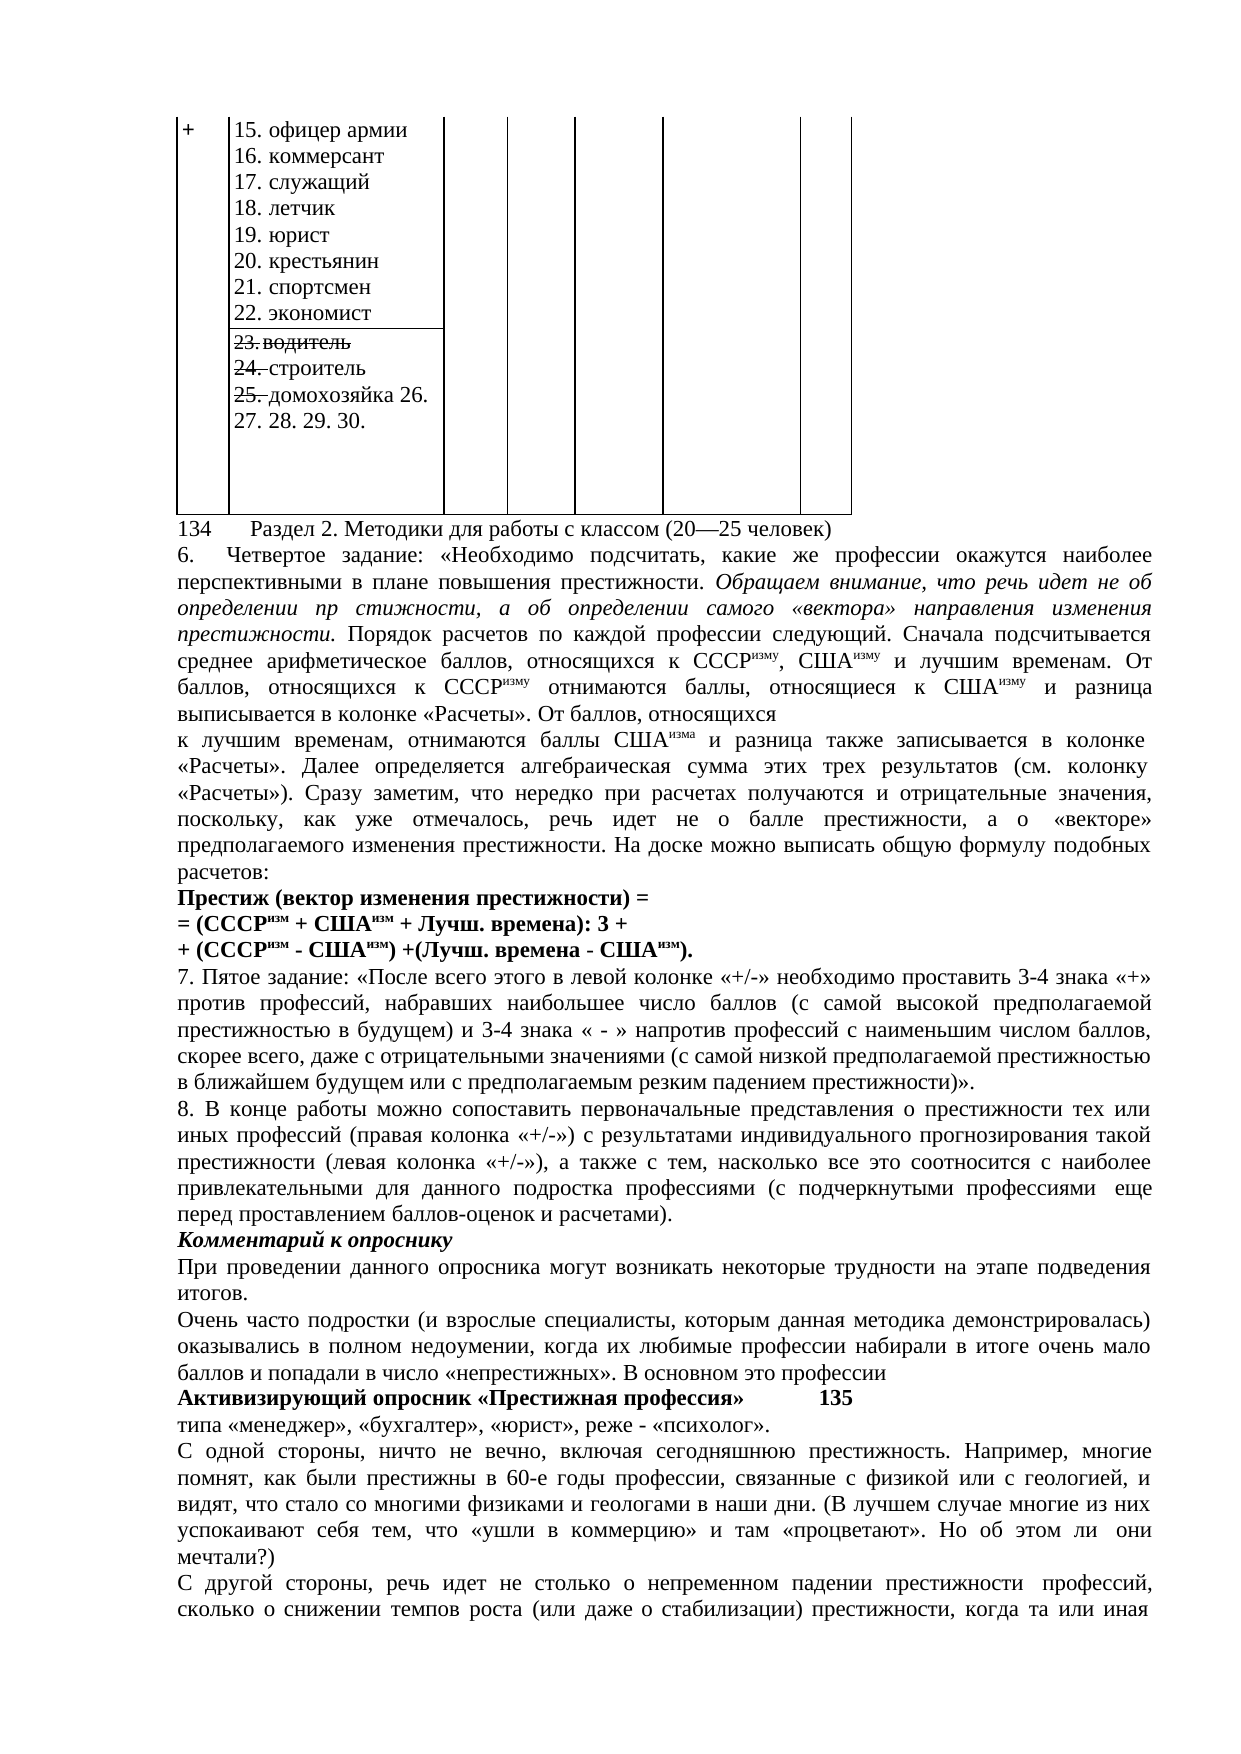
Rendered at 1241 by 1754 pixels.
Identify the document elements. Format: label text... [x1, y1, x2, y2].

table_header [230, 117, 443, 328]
text С одной стороны, ничто не вечно, включая сегодняшнюю престижность. Например, многие помнят, как были престижны в 60-е годы профессии, связанные с физикой или с геологией, и видят, что стало со многими физиками и геологами в наши дни. (В лучшем случае многие из них успокаивают себя тем, что «ушли в коммерцию» и там «процветают». Но об этом ли они мечтали?) [177, 1437, 1152, 1569]
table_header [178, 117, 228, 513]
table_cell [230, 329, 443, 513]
list Пятое задание: «После всего этого в левой колонке «+/-» необходимо проставить 3-4 знака «+» против профессий, набравших наибольшее число баллов (с самой высокой предполагаемой престижностью в будущем) и 3-4 знака « - » напротив профессий с наименьшим числом баллов, скорее всего, даже с отрицательными значениями (с самой низкой предполагаемой престижностью в ближайшем будущем или с предполагаемым резким падением престижности)». [177, 963, 1152, 1095]
subtitle Активизирующий опросник «Престижная профессия» 135 [177, 1385, 1240, 1411]
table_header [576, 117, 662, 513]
text = (СССРизм + СШАизм + Лучш. времена): 3 + [177, 911, 1240, 937]
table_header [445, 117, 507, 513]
text Очень часто подростки (и взрослые специалисты, которым данная методика демонстрировалась) оказывались в полном недоумении, когда их любимые профессии набирали в итоге очень мало баллов и попадали в число «непрестижных». В основном это профессии [177, 1306, 1152, 1385]
list Четвертое задание: «Необходимо подсчитать, какие же профессии окажутся наиболее перспективными в плане повышения престижности. Обращаем внимание, что речь идет не об определении пр стижности, а об определении самого «вектора» направления изменения престижности. Порядок расчетов по каждой профессии следующий. Сначала подсчитывается среднее арифметическое баллов, относящихся к СССРизму, СШАизму и лучшим временам. От баллов, относящихся к СССРизму отнимаются баллы, относящиеся к СШАизму и разница выписывается в колонке «Расчеты». От баллов, относящихся [177, 541, 1152, 726]
text 134 Раздел 2. Методики для работы с классом (20—25 человек) [177, 515, 1240, 541]
subtitle Престиж (вектор изменения престижности) = [177, 884, 1240, 911]
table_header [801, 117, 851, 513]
text типа «менеджер», «бухгалтер», «юрист», реже - «психолог». [177, 1411, 1240, 1437]
text к лучшим временам, отнимаются баллы СШАизма и разница также записывается в колонке [177, 726, 1240, 752]
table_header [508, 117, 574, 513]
text При проведении данного опросника могут возникать некоторые трудности на этапе подведения итогов. [177, 1253, 1152, 1306]
text С другой стороны, речь идет не столько о непременном падении престижности профессий, сколько о снижении темпов роста (или даже о стабилизации) престижности, когда та или иная [177, 1569, 1153, 1622]
text «Расчеты». Далее определяется алгебраическая сумма этих трех результатов (см. колонку [177, 752, 1240, 779]
list В конце работы можно сопоставить первоначальные представления о престижности тех или иных профессий (правая колонка «+/-») с результатами индивидуального прогнозирования такой престижности (левая колонка «+/-»), а также с тем, насколько все это соотносится с наиболее привлекательными для данного подростка профессиями (с подчеркнутыми профессиями еще перед проставлением баллов-оценок и расчетами). [177, 1095, 1153, 1227]
subtitle Комментарий к опроснику [177, 1227, 1240, 1253]
text «Расчеты»). Сразу заметим, что нередко при расчетах получаются и отрицательные значения, поскольку, как уже отмечалось, речь идет не о балле престижности, а о «векторе» предполагаемого изменения престижности. На доске можно выписать общую формулу подобных расчетов: [177, 779, 1152, 884]
subtitle + (СССРизм - СШАизм) +(Лучш. времена - СШАизм). [177, 937, 1240, 963]
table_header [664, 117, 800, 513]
